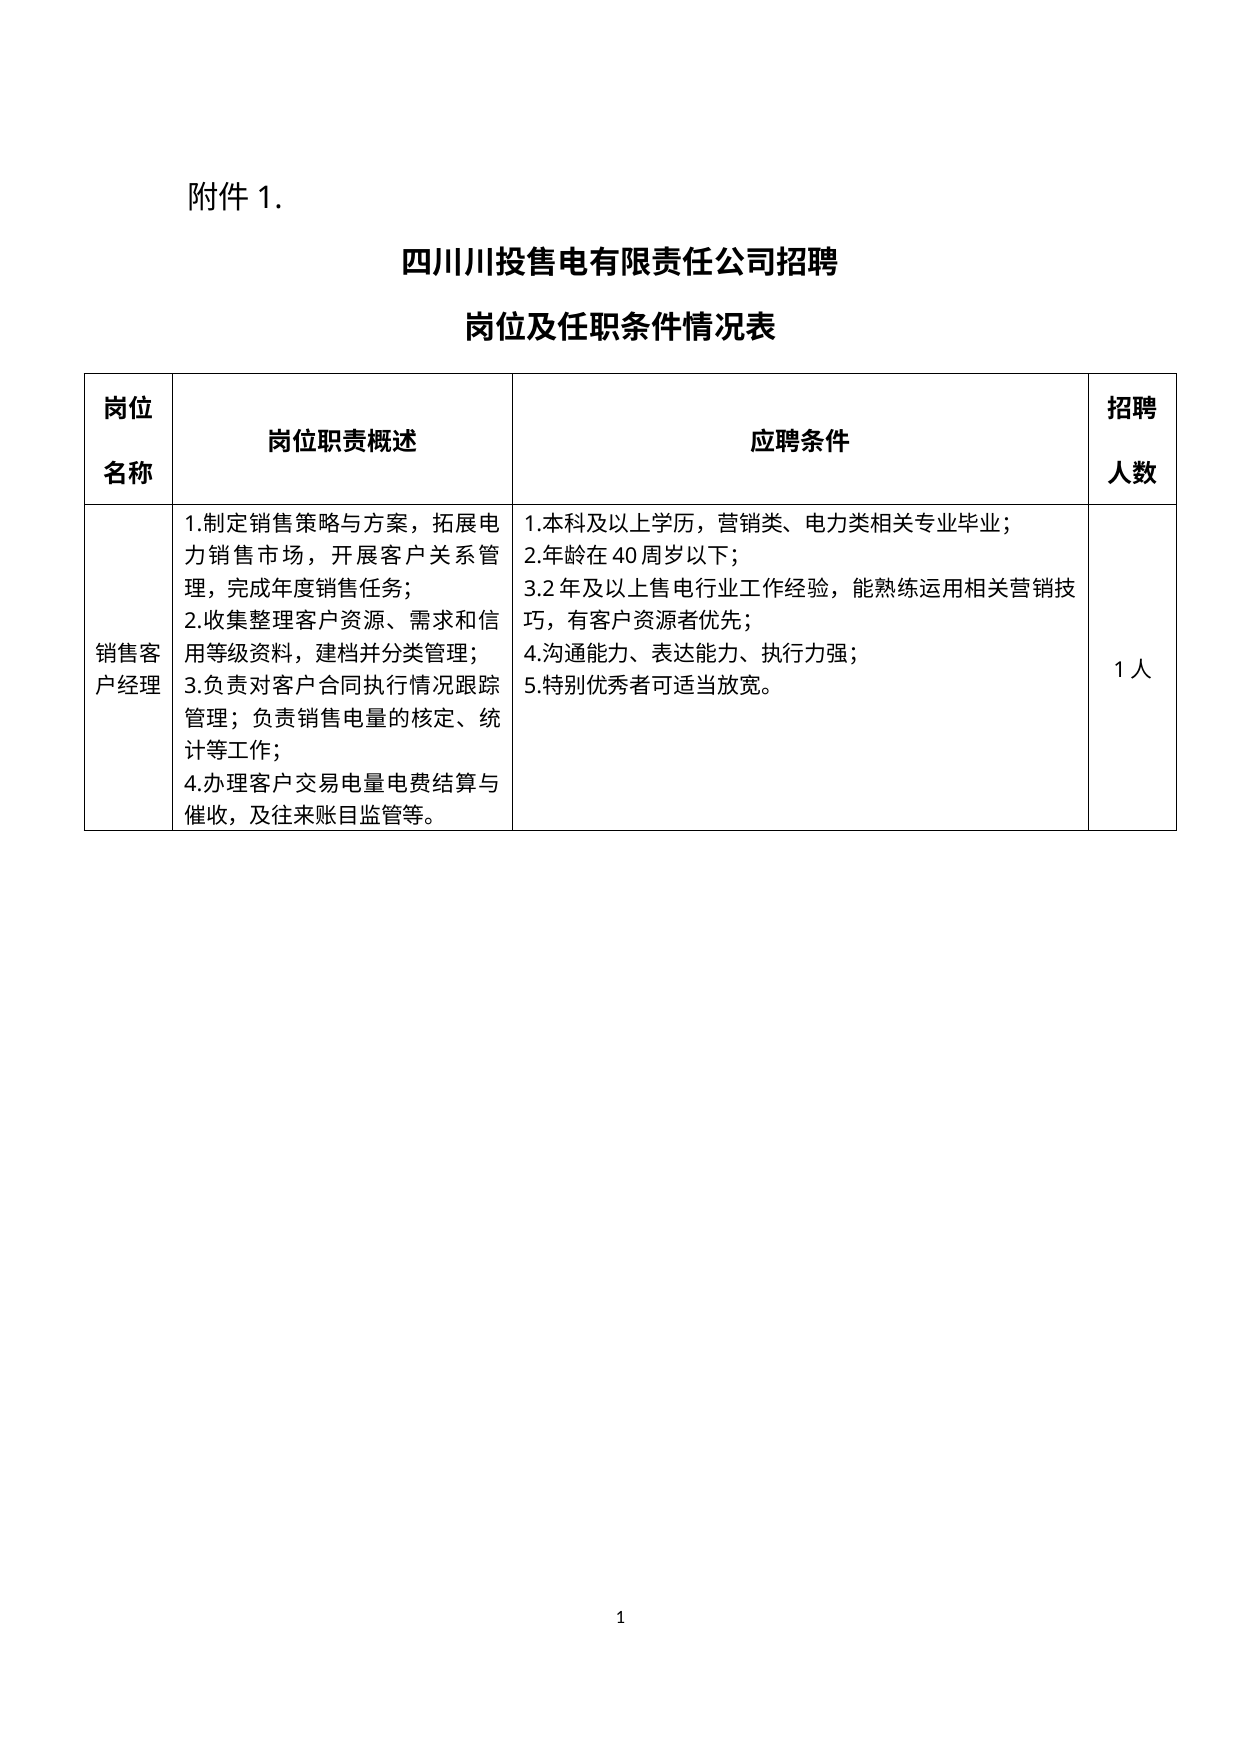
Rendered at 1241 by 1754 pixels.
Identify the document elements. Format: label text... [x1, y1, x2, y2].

table_header 应聘条件 [513, 374, 1088, 504]
table_header 岗位名称 [85, 374, 172, 504]
text 附件1. [187, 162, 1053, 227]
table_cell 1.本科及以上学历，营销类、电力类相关专业毕业； 2.年龄在40周岁以下； 3.2年及以上售电行业工作经验，能熟练运用相关营销技巧，有客户资源者优先； 4.沟通能力、表达能力、执行力强； 5.特别优秀者可适当放宽。 [513, 505, 1088, 830]
text 岗位及任职条件情况表 [187, 292, 1053, 357]
table_cell 1人 [1089, 505, 1176, 830]
table_cell 1.制定销售策略与方案，拓展电力销售市场，开展客户关系管理，完成年度销售任务； 2.收集整理客户资源、需求和信用等级资料，建档并分类管理； 3.负责对客户合同执行情况跟踪管理；负责销售电量的核定、统计等工作； 4.办理客户交易电量电费结算与催收，及往来账目监管等。 [173, 505, 512, 830]
text 四川川投售电有限责任公司招聘 [187, 227, 1053, 292]
table_header 招聘人数 [1089, 374, 1176, 504]
table_cell 销售客户经理 [85, 505, 172, 830]
table_header 岗位职责概述 [173, 374, 512, 504]
